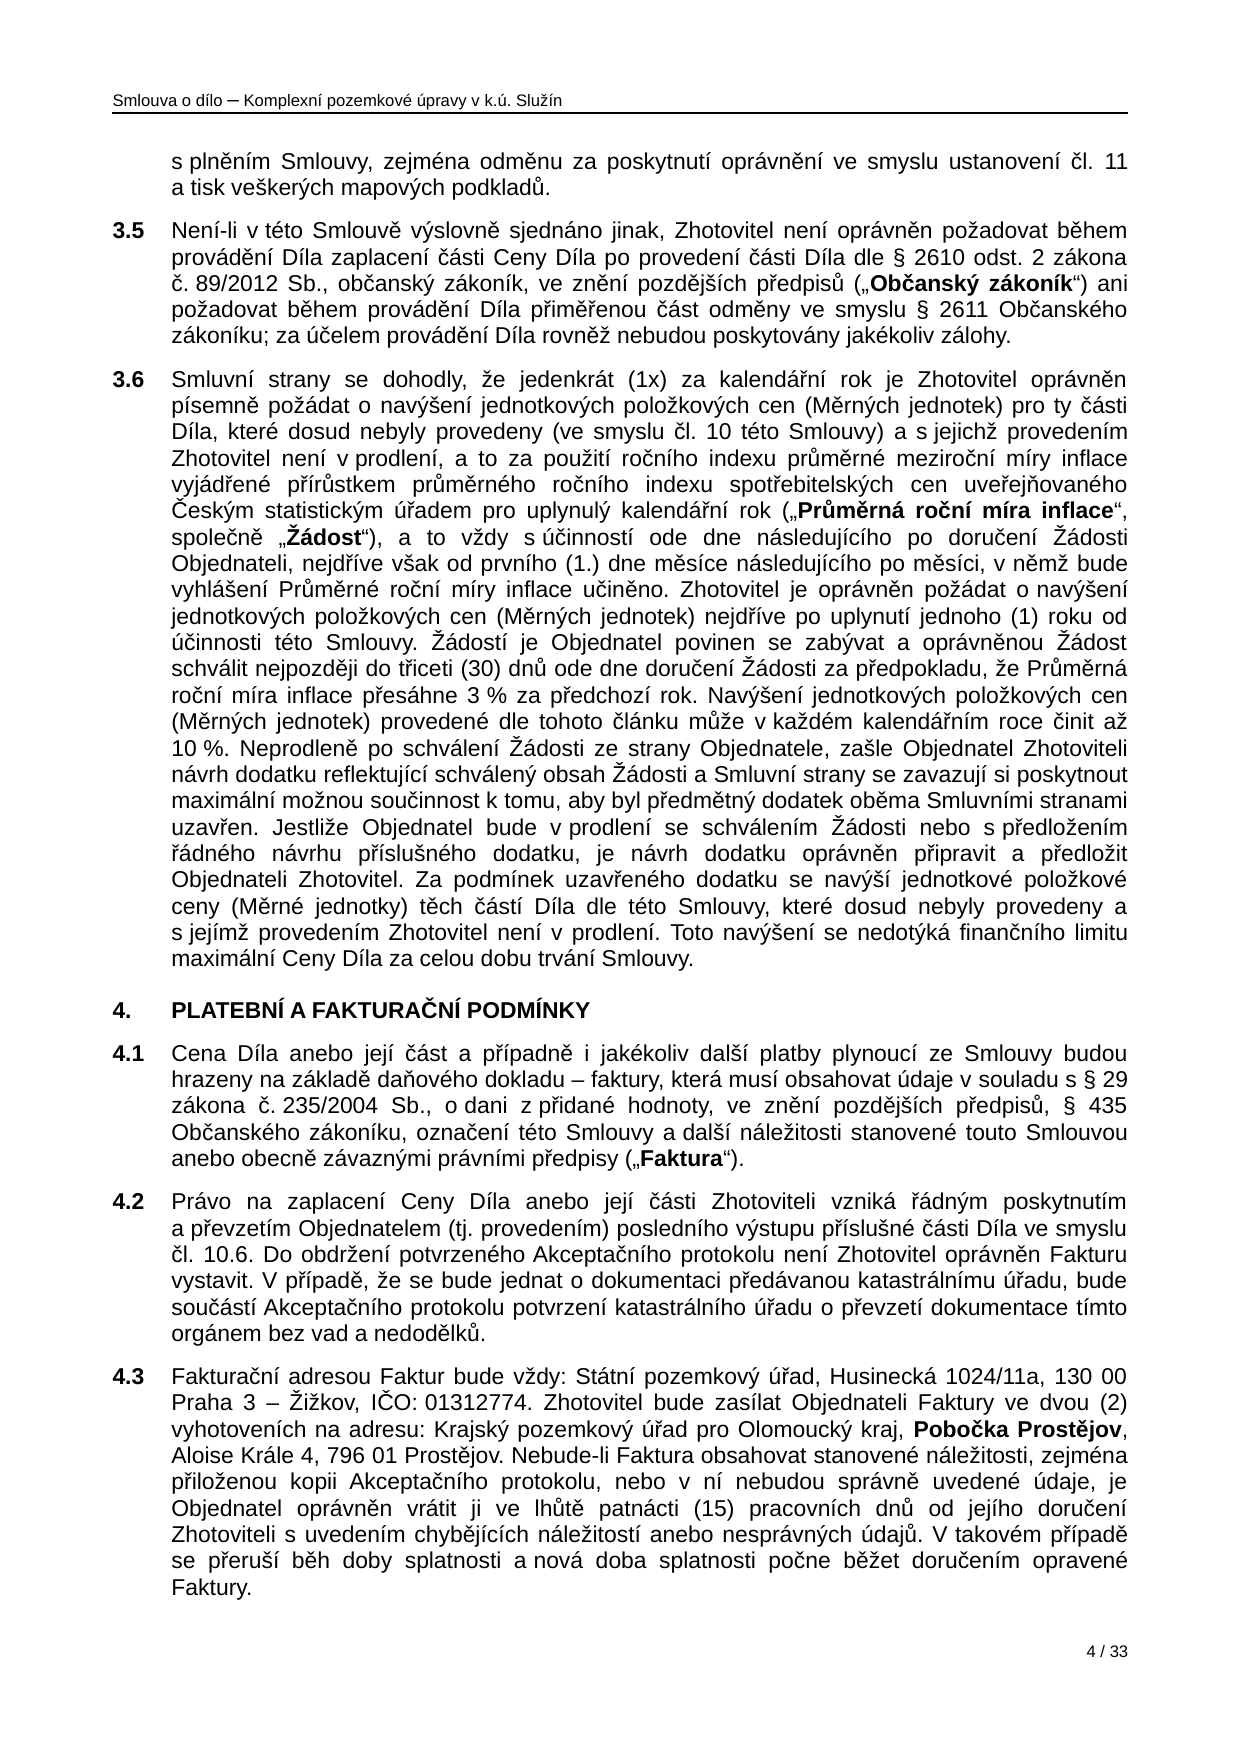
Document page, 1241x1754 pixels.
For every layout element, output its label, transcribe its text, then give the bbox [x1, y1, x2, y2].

text Cena Díla anebo její část a případně i jakékoliv další platby plynoucí ze Smlouvy budou hrazeny na základě daňového dokladu – faktury, která musí obsahovat údaje v souladu s § 29 zákona č. 235/2004 Sb., o dani z přidané hodnoty, ve znění pozdějších předpisů, § 435 Občanského zákoníku, označení této Smlouvy a další náležitosti stanovené touto Smlouvou anebo obecně závaznými právními předpisy („Faktura“). [112, 1040, 1128, 1171]
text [112, 148, 1128, 200]
text Právo na zaplacení Ceny Díla anebo její části Zhotoviteli vzniká řádným poskytnutím a převzetím Objednatelem (tj. provedením) posledního výstupu příslušné části Díla ve smyslu čl. 10.6. Do obdržení potvrzeného Akceptačního protokolu není Zhotovitel oprávněn Fakturu vystavit. V případě, že se bude jednat o dokumentaci předávanou katastrálnímu úřadu, bude součástí Akceptačního protokolu potvrzení katastrálního úřadu o převzetí dokumentace tímto orgánem bez vad a nedodělků. [112, 1188, 1128, 1346]
text Není-li v této Smlouvě výslovně sjednáno jinak, Zhotovitel není oprávněn požadovat během provádění Díla zaplacení části Ceny Díla po provedení části Díla dle § 2610 odst. 2 zákona č. 89/2012 Sb., občanský zákoník, ve znění pozdějších předpisů („Občanský zákoník“) ani požadovat během provádění Díla přiměřenou část odměny ve smyslu § 2611 Občanského zákoníku; za účelem provádění Díla rovněž nebudou poskytovány jakékoliv zálohy. [112, 217, 1128, 349]
text Fakturační adresou Faktur bude vždy: Státní pozemkový úřad, Husinecká 1024/11a, 130 00 Praha 3 – Žižkov, IČO: 01312774. Zhotovitel bude zasílat Objednateli Faktury ve dvou (2) vyhotoveních na adresu: Krajský pozemkový úřad pro Olomoucký kraj, Pobočka Prostějov, Aloise Krále 4, 796 01 Prostějov. Nebude-li Faktura obsahovat stanovené náležitosti, zejména přiloženou kopii Akceptačního protokolu, nebo v ní nebudou správně uvedené údaje, je Objednatel oprávněn vrátit ji ve lhůtě patnácti (15) pracovních dnů od jejího doručení Zhotoviteli s uvedením chybějících náležitostí anebo nesprávných údajů. V takovém případě se přeruší běh doby splatnosti a nová doba splatnosti počne běžet doručením opravené Faktury. [112, 1363, 1128, 1600]
text Platební a fakturační podmínky [112, 997, 1128, 1023]
text Smluvní strany se dohodly, že jedenkrát (1x) za kalendářní rok je Zhotovitel oprávněn písemně požádat o navýšení jednotkových položkových cen (Měrných jednotek) pro ty části Díla, které dosud nebyly provedeny (ve smyslu čl. 10 této Smlouvy) a s jejichž provedením Zhotovitel není v prodlení, a to za použití ročního indexu průměrné meziroční míry inflace vyjádřené přírůstkem průměrného ročního indexu spotřebitelských cen uveřejňovaného Českým statistickým úřadem pro uplynulý kalendářní rok („Průměrná roční míra inflace“, společně „Žádost“), a to vždy s účinností ode dne následujícího po doručení Žádosti Objednateli, nejdříve však od prvního (1.) dne měsíce následujícího po měsíci, v němž bude vyhlášení Průměrné roční míry inflace učiněno. Zhotovitel je oprávněn požádat o navýšení jednotkových položkových cen (Měrných jednotek) nejdříve po uplynutí jednoho (1) roku od účinnosti této Smlouvy. Žádostí je Objednatel povinen se zabývat a oprávněnou Žádost schválit nejpozději do třiceti (30) dnů ode dne doručení Žádosti za předpokladu, že Průměrná roční míra inflace přesáhne 3 % za předchozí rok. Navýšení jednotkových položkových cen (Měrných jednotek) provedené dle tohoto článku může v každém kalendářním roce činit až 10 %. Neprodleně po schválení Žádosti ze strany Objednatele, zašle Objednatel Zhotoviteli návrh dodatku reflektující schválený obsah Žádosti a Smluvní strany se zavazují si poskytnout maximální možnou součinnost k tomu, aby byl předmětný dodatek oběma Smluvními stranami uzavřen. Jestliže Objednatel bude v prodlení se schválením Žádosti nebo s předložením řádného návrhu příslušného dodatku, je návrh dodatku oprávněn připravit a předložit Objednateli Zhotovitel. Za podmínek uzavřeného dodatku se navýší jednotkové položkové ceny (Měrné jednotky) těch částí Díla dle této Smlouvy, které dosud nebyly provedeny a s jejímž provedením Zhotovitel není v prodlení. Toto navýšení se nedotýká finančního limitu maximální Ceny Díla za celou dobu trvání Smlouvy. [112, 366, 1128, 972]
